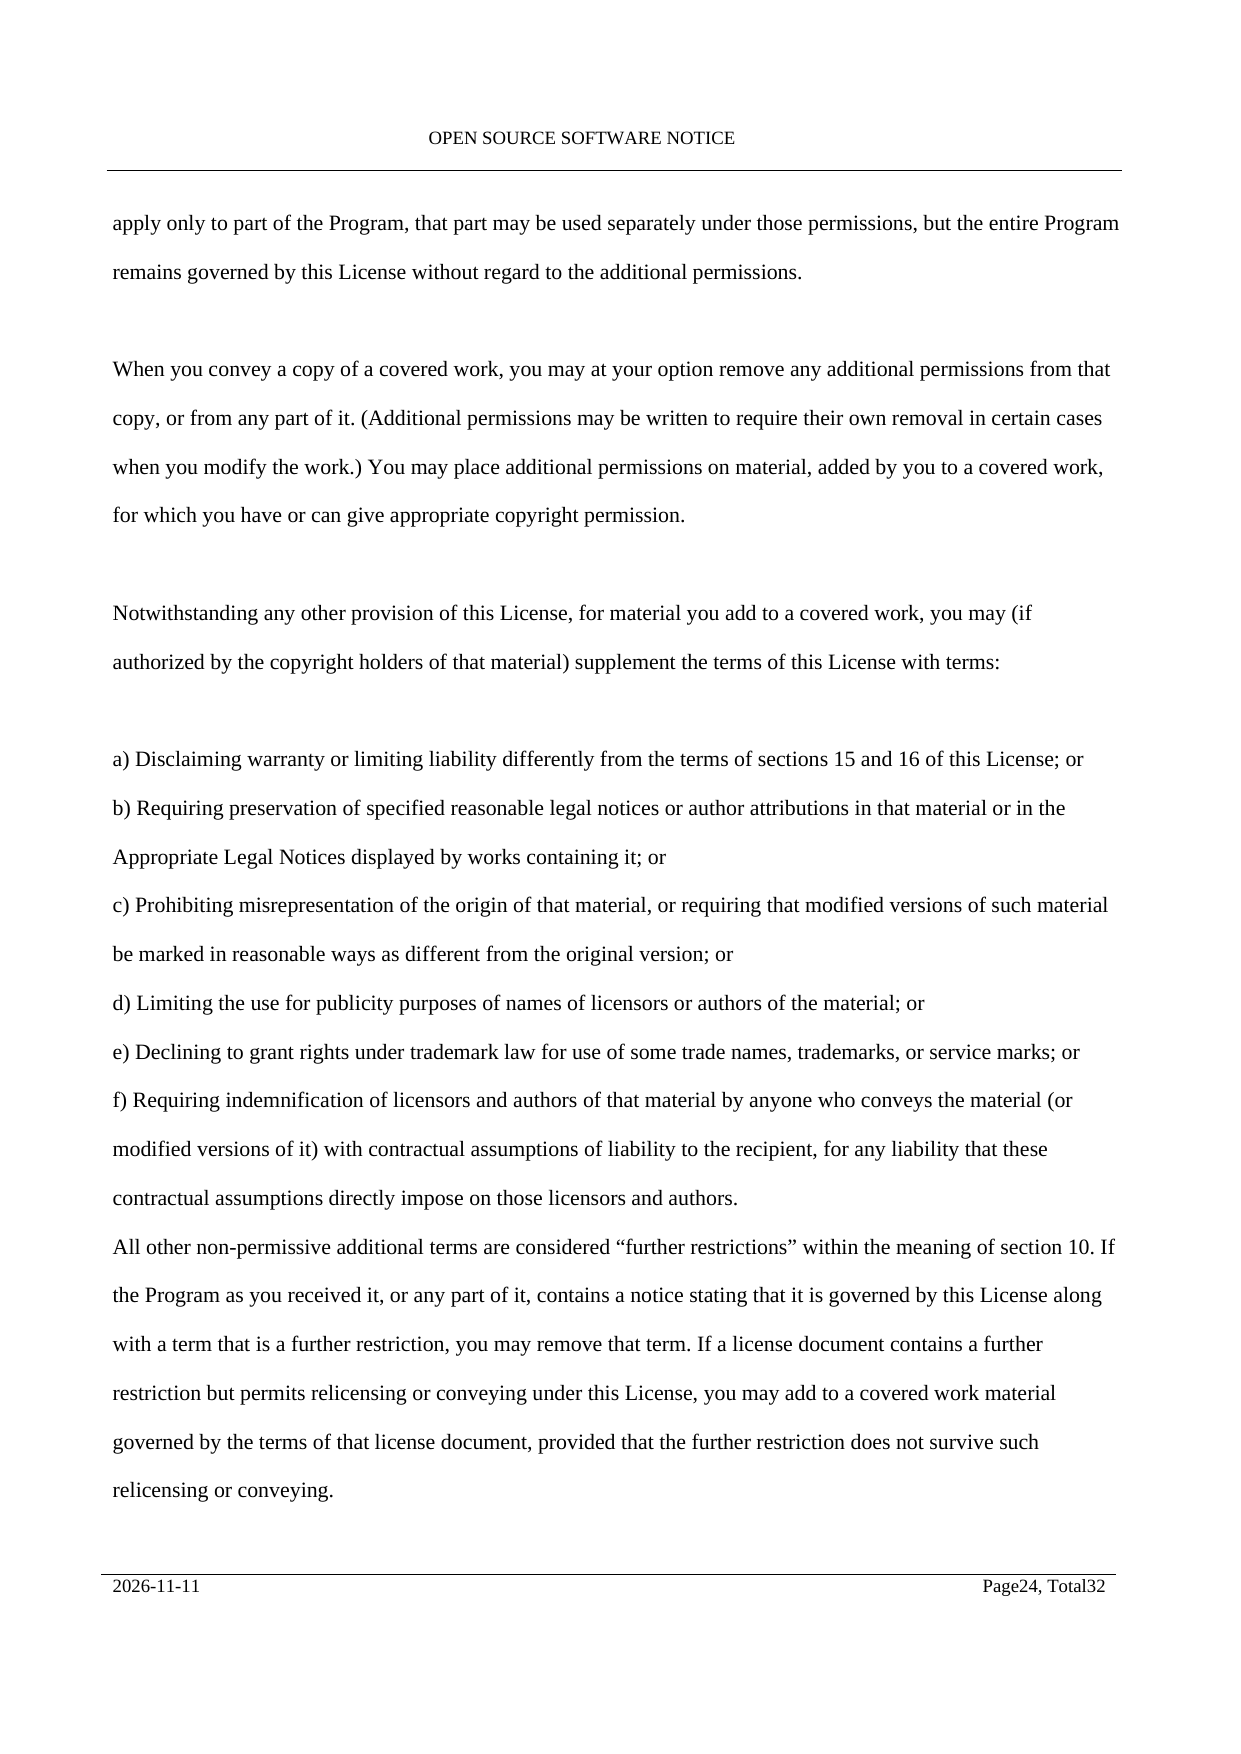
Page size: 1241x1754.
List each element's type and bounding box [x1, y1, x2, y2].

text [112, 206, 1128, 1506]
